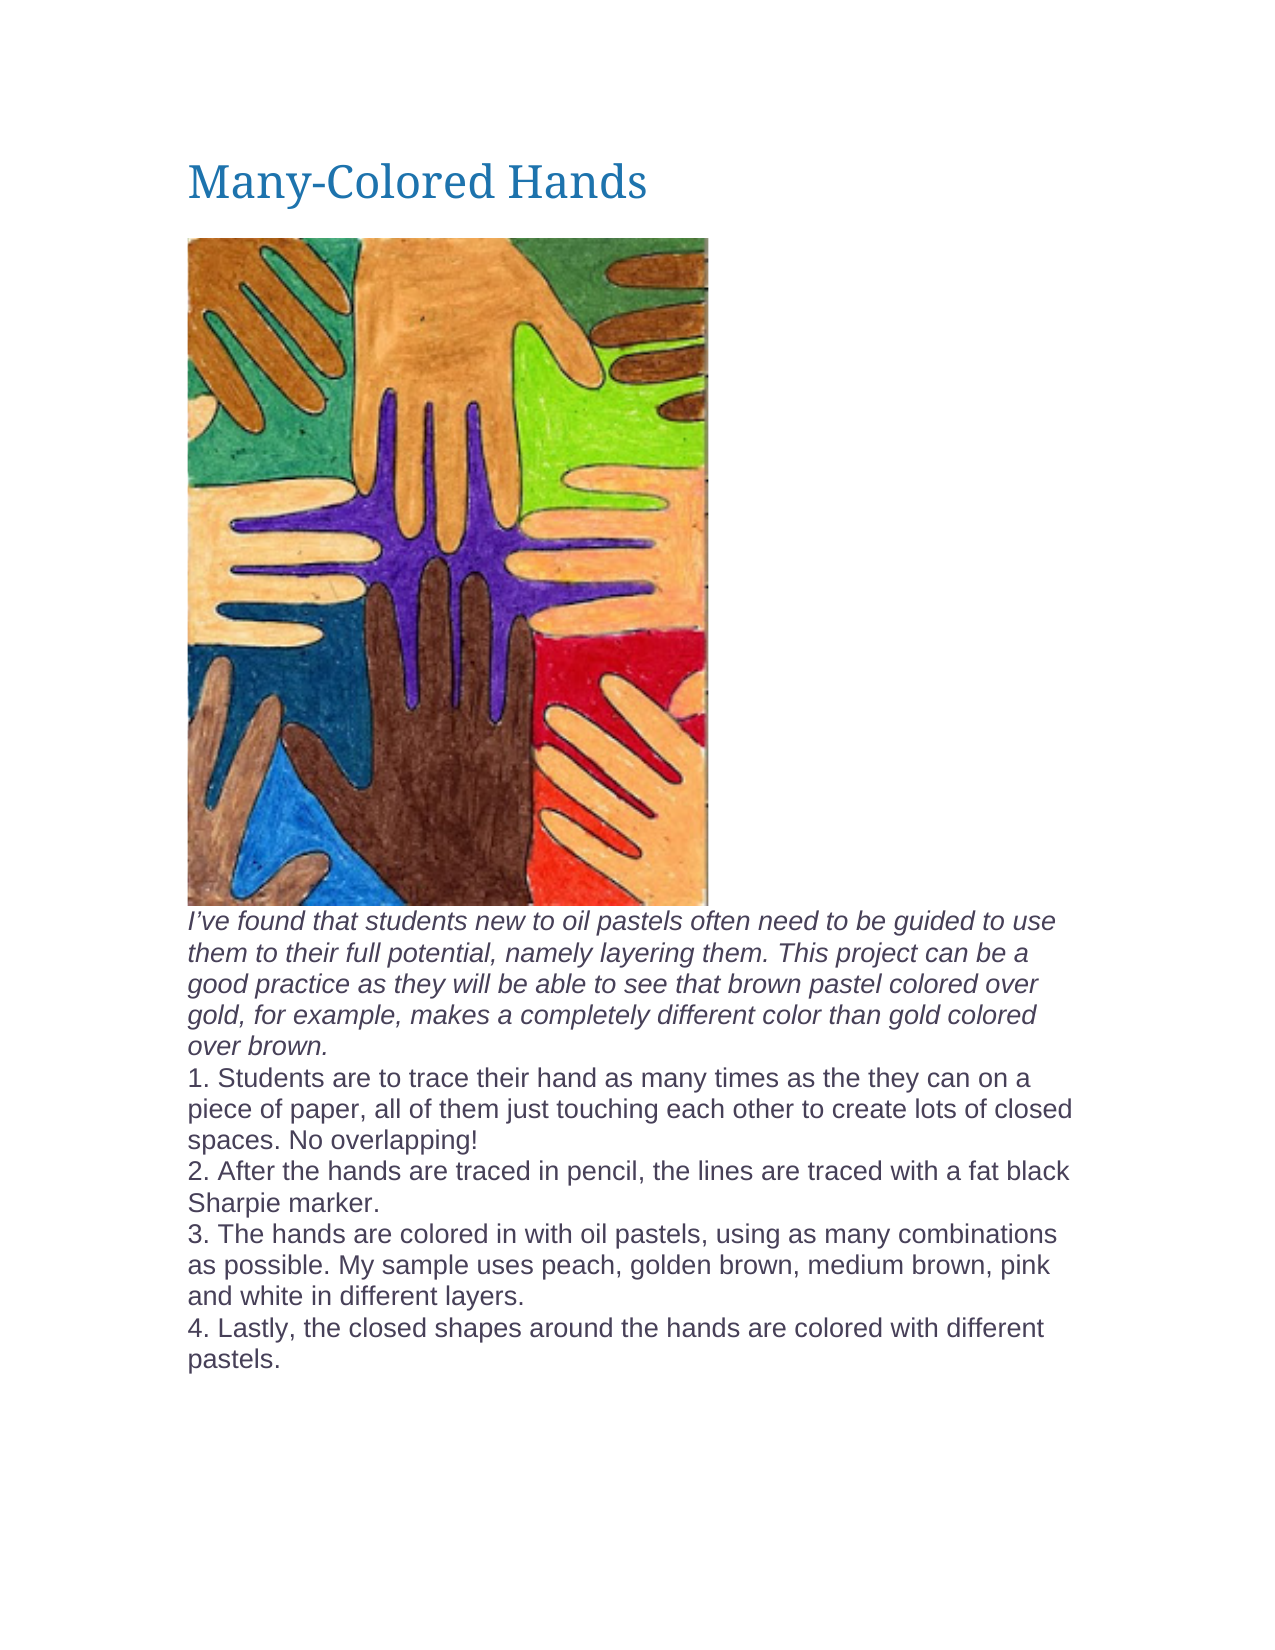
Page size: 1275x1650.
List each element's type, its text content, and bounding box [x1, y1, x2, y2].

text Many-Colored Hands [187, 150, 1087, 212]
picture [187, 238, 709, 906]
text 1. Students are to trace their hand as many times as the they can on a piece of paper, all of them just touching each other to create lots of closed spaces. No overlapping! [187, 1062, 1087, 1155]
text 2. After the hands are traced in pencil, the lines are traced with a fat black Sharpie marker. [187, 1155, 1087, 1218]
text 4. Lastly, the closed shapes around the hands are colored with different pastels. [187, 1312, 1087, 1374]
text 3. The hands are colored in with oil pastels, using as many combinations as possible. My sample uses peach, golden brown, medium brown, pink and white in different layers. [187, 1218, 1087, 1312]
text I’ve found that students new to oil pastels often need to be guided to use them to their full potential, namely layering them. This project can be a good practice as they will be able to see that brown pastel colored over gold, for example, makes a completely different color than gold colored over brown. [187, 905, 1087, 1062]
